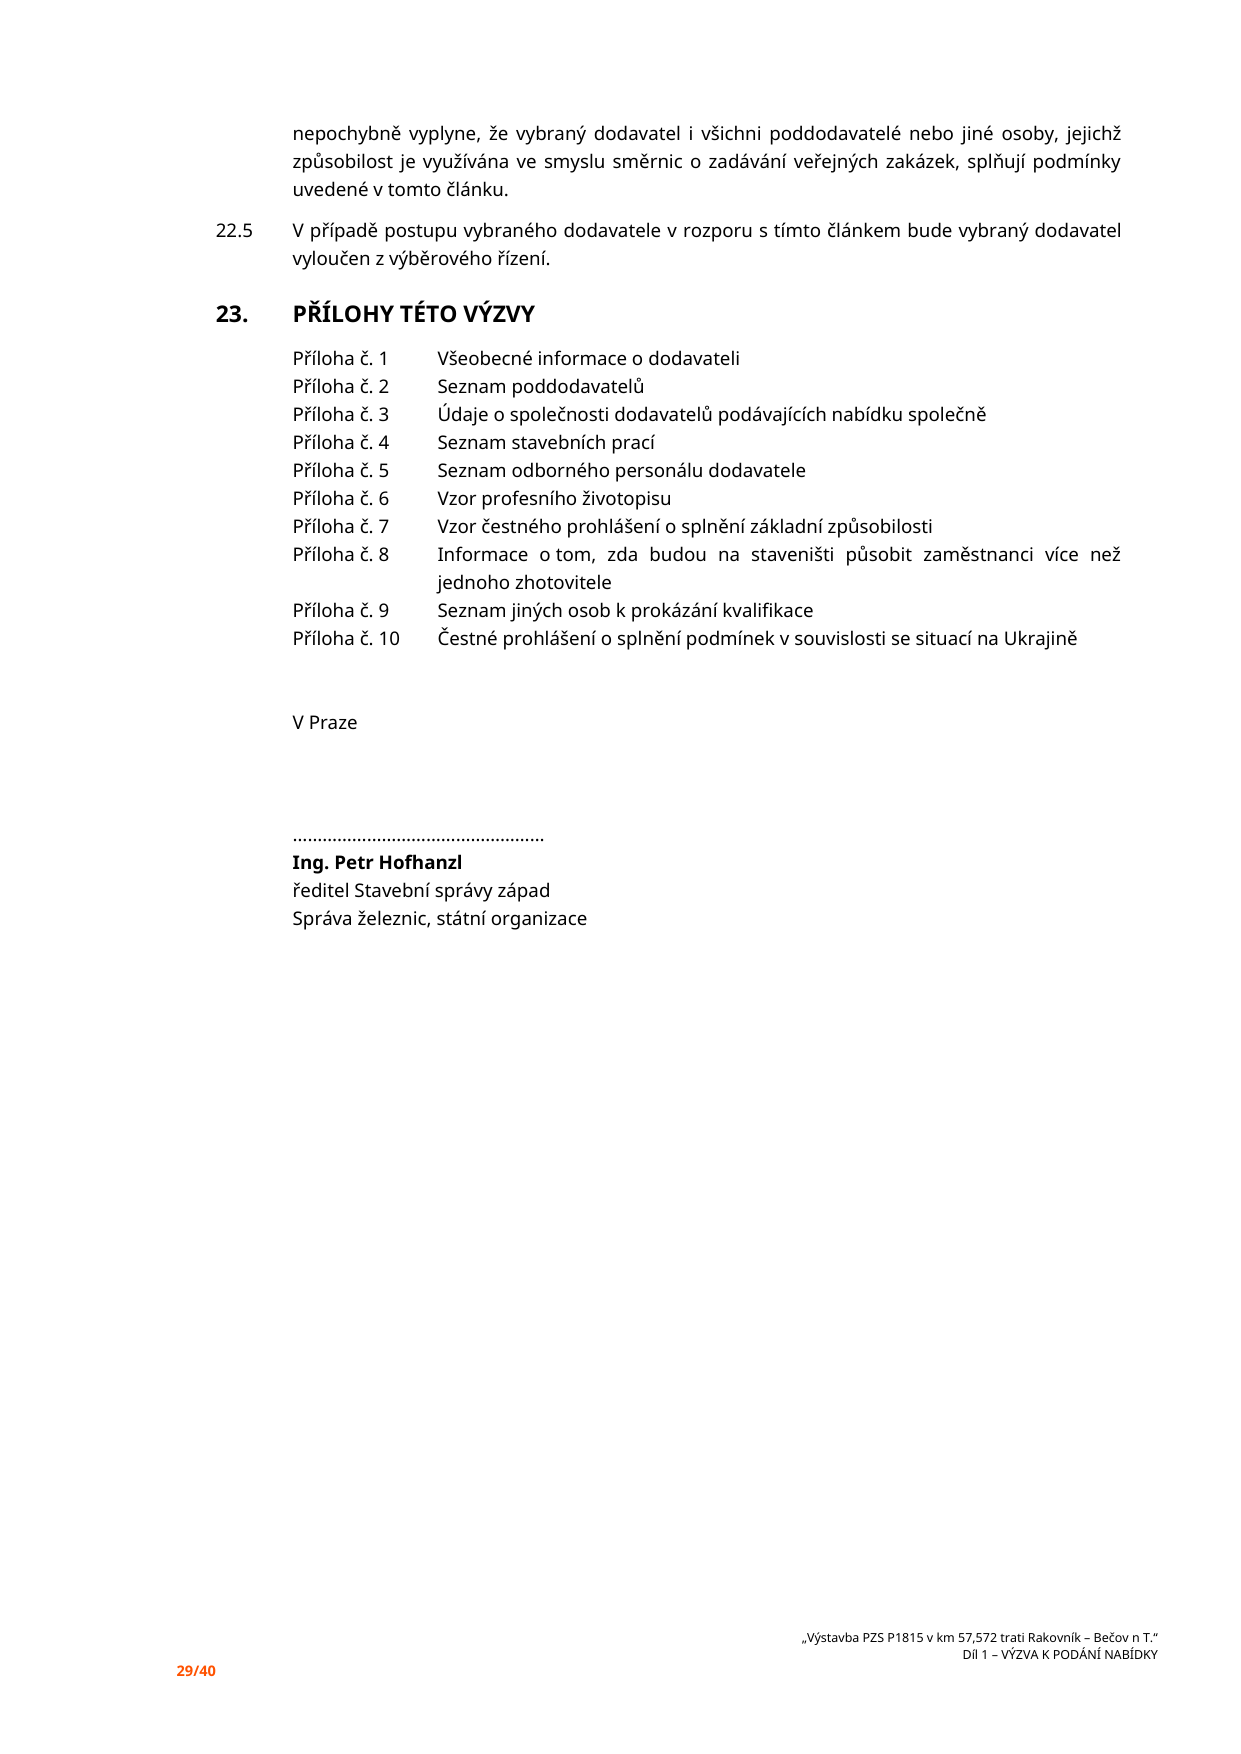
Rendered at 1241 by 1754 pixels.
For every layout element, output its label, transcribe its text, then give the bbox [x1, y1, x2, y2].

text V případě postupu vybraného dodavatele v rozporu s tímto článkem bude vybraný dodavatel vyloučen z výběrového řízení. [216, 217, 1122, 271]
text Příloha č. 4 Seznam stavebních prací [292, 429, 1122, 455]
text Příloha č. 10 Čestné prohlášení o splnění podmínek v souvislosti se situací na Ukrajině [292, 625, 1122, 651]
text Příloha č. 1 Všeobecné informace o dodavateli [292, 345, 1122, 371]
text Příloha č. 9 Seznam jiných osob k prokázání kvalifikace [292, 597, 1122, 623]
text Příloha č. 5 Seznam odborného personálu dodavatele [292, 457, 1122, 483]
text …………………………………………… [292, 821, 1122, 847]
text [216, 121, 1122, 202]
text Příloha č. 6 Vzor profesního životopisu [292, 485, 1122, 511]
text Správa železnic, státní organizace [292, 906, 1122, 931]
text Příloha č. 8 Informace o tom, zda budou na staveništi působit zaměstnanci více než jednoho zhotovitele [292, 541, 1122, 595]
text V Praze [292, 709, 1122, 735]
text Příloha č. 3 Údaje o společnosti dodavatelů podávajících nabídku společně [292, 401, 1122, 427]
text ředitel Stavební správy západ [292, 877, 1122, 903]
text PŘÍLOHY TÉTO VÝZVY [216, 298, 1122, 329]
text Příloha č. 2 Seznam poddodavatelů [292, 373, 1122, 399]
text Ing. Petr Hofhanzl [292, 849, 1122, 875]
text Příloha č. 7 Vzor čestného prohlášení o splnění základní způsobilosti [292, 513, 1122, 539]
